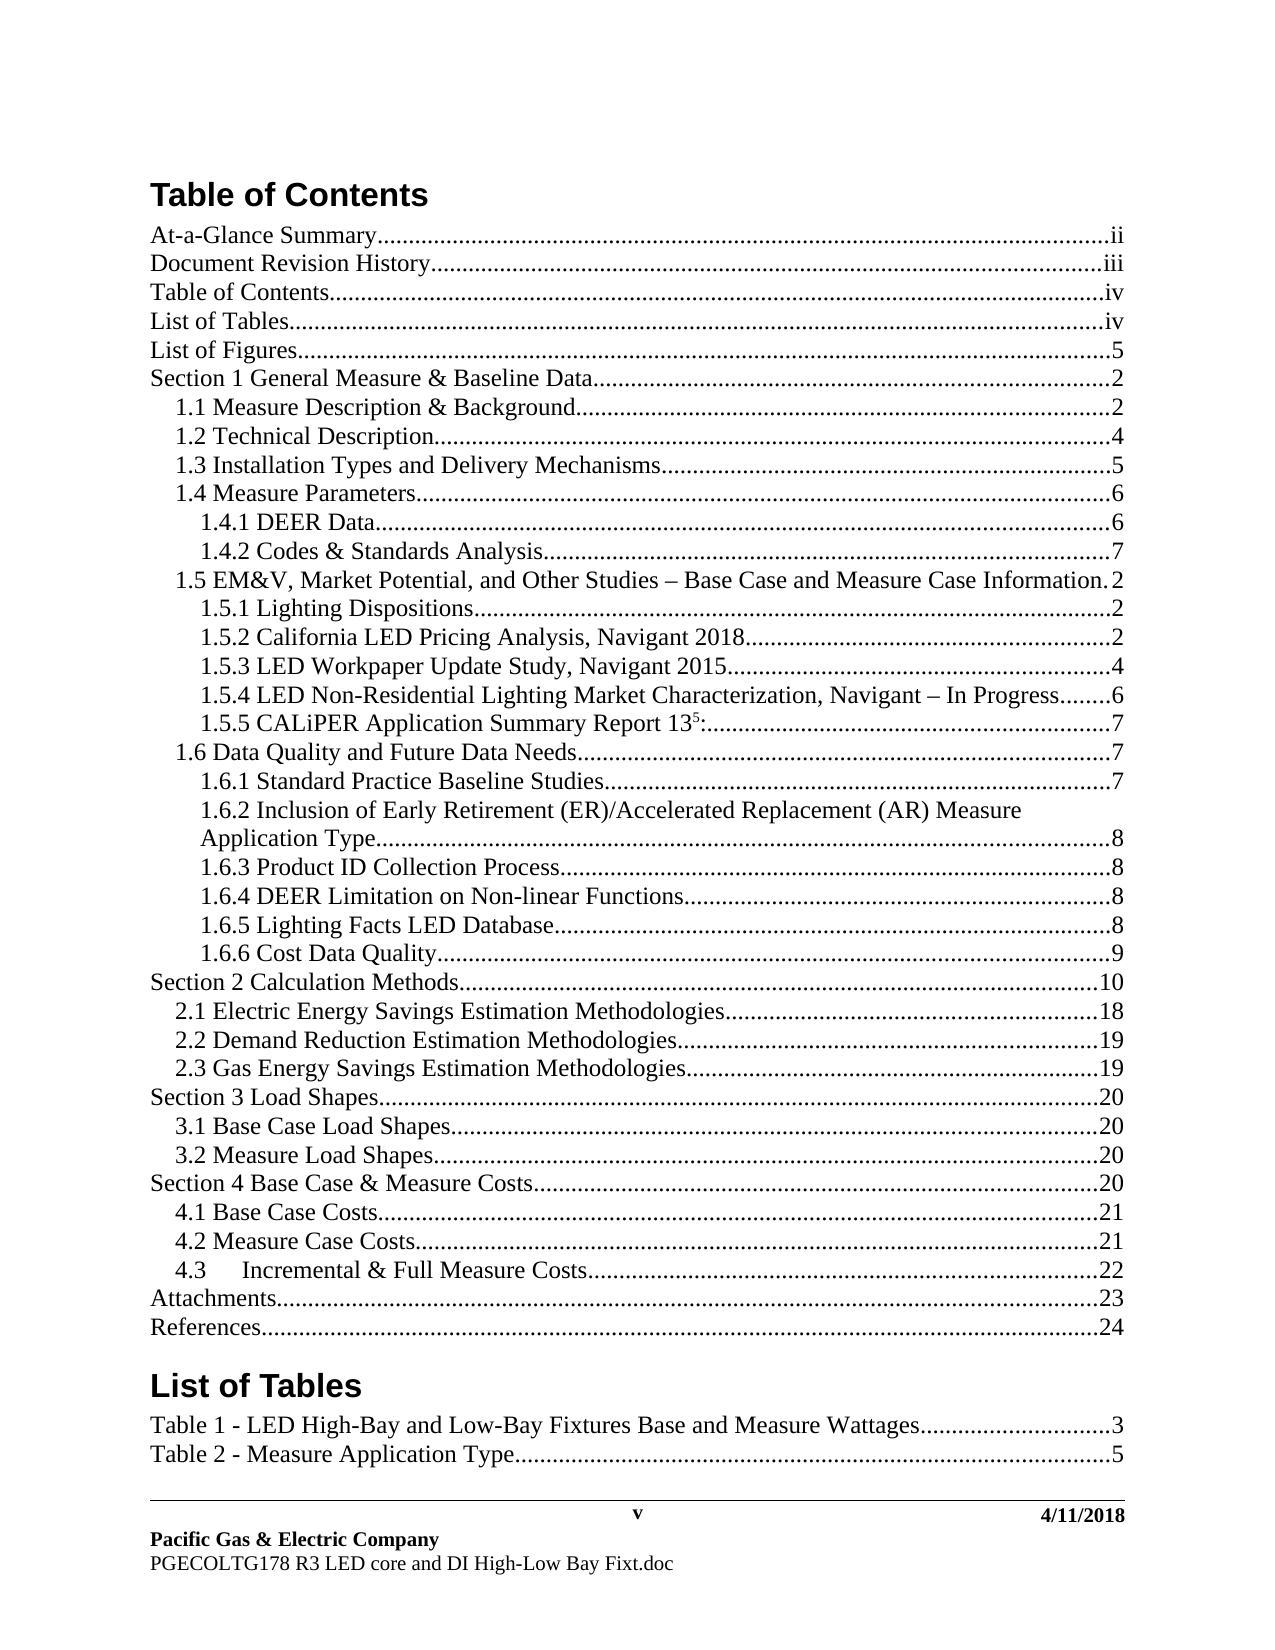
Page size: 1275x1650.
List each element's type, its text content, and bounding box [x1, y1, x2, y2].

subtitle Table of Contents [150, 175, 1125, 213]
text 1.6.5 Lighting Facts LED Database 8 [200, 910, 1125, 938]
text 1.6.2 Inclusion of Early Retirement (ER)/Accelerated Replacement (AR) Measure Application Type 8 [200, 795, 1125, 852]
text Table 1 - LED High-Bay and Low-Bay Fixtures Base and Measure Wattages 3 [150, 1411, 1125, 1439]
text 1.3 Installation Types and Delivery Mechanisms 5 [175, 450, 1125, 478]
text 1.5.3 LED Workpaper Update Study, Navigant 2015 4 [200, 651, 1125, 680]
text 1.6.1 Standard Practice Baseline Studies 7 [200, 766, 1125, 795]
text 1.4 Measure Parameters 6 [175, 478, 1125, 507]
text 4.3 Incremental & Full Measure Costs 22 [175, 1255, 1125, 1283]
text 1.1 Measure Description & Background 2 [175, 392, 1125, 421]
text Section 4 Base Case & Measure Costs 20 [150, 1168, 1125, 1197]
text 1.4.1 DEER Data 6 [200, 507, 1125, 536]
text List of Tables iv [150, 306, 1125, 335]
text Table of Contents iv [150, 277, 1125, 306]
text At-a-Glance Summary ii [150, 220, 1125, 248]
text 1.5.4 LED Non-Residential Lighting Market Characterization, Navigant – In Progress 6 [200, 680, 1125, 708]
text 4.1 Base Case Costs 21 [175, 1197, 1125, 1226]
text Section 1 General Measure & Baseline Data 2 [150, 363, 1125, 392]
text Section 3 Load Shapes 20 [150, 1082, 1125, 1111]
text 2.2 Demand Reduction Estimation Methodologies 19 [175, 1025, 1125, 1053]
text References 24 [150, 1312, 1125, 1341]
text Document Revision History iii [150, 248, 1125, 277]
text 1.5.1 Lighting Dispositions 2 [200, 593, 1125, 622]
text Section 2 Calculation Methods 10 [150, 967, 1125, 996]
text 1.2 Technical Description 4 [175, 421, 1125, 450]
text 2.1 Electric Energy Savings Estimation Methodologies 18 [175, 996, 1125, 1025]
text 2.3 Gas Energy Savings Estimation Methodologies 19 [175, 1053, 1125, 1082]
text List of Figures 5 [150, 335, 1125, 363]
text 1.4.2 Codes & Standards Analysis 7 [200, 536, 1125, 565]
text 1.5.5 CALiPER Application Summary Report 135: 7 [200, 708, 1125, 737]
text 4.2 Measure Case Costs 21 [175, 1226, 1125, 1255]
text 3.1 Base Case Load Shapes 20 [175, 1111, 1125, 1140]
text Table 2 - Measure Application Type 5 [150, 1439, 1125, 1468]
text 3.2 Measure Load Shapes 20 [175, 1140, 1125, 1168]
subtitle List of Tables [150, 1366, 1125, 1404]
text 1.6.3 Product ID Collection Process 8 [200, 852, 1125, 881]
text 1.6.4 DEER Limitation on Non-linear Functions 8 [200, 881, 1125, 910]
text 1.6 Data Quality and Future Data Needs 7 [175, 737, 1125, 766]
text 1.6.6 Cost Data Quality 9 [200, 938, 1125, 967]
text 1.5 EM&V, Market Potential, and Other Studies – Base Case and Measure Case Information 2 [175, 565, 1125, 593]
text 1.5.2 California LED Pricing Analysis, Navigant 2018 2 [200, 622, 1125, 651]
text Attachments 23 [150, 1283, 1125, 1312]
